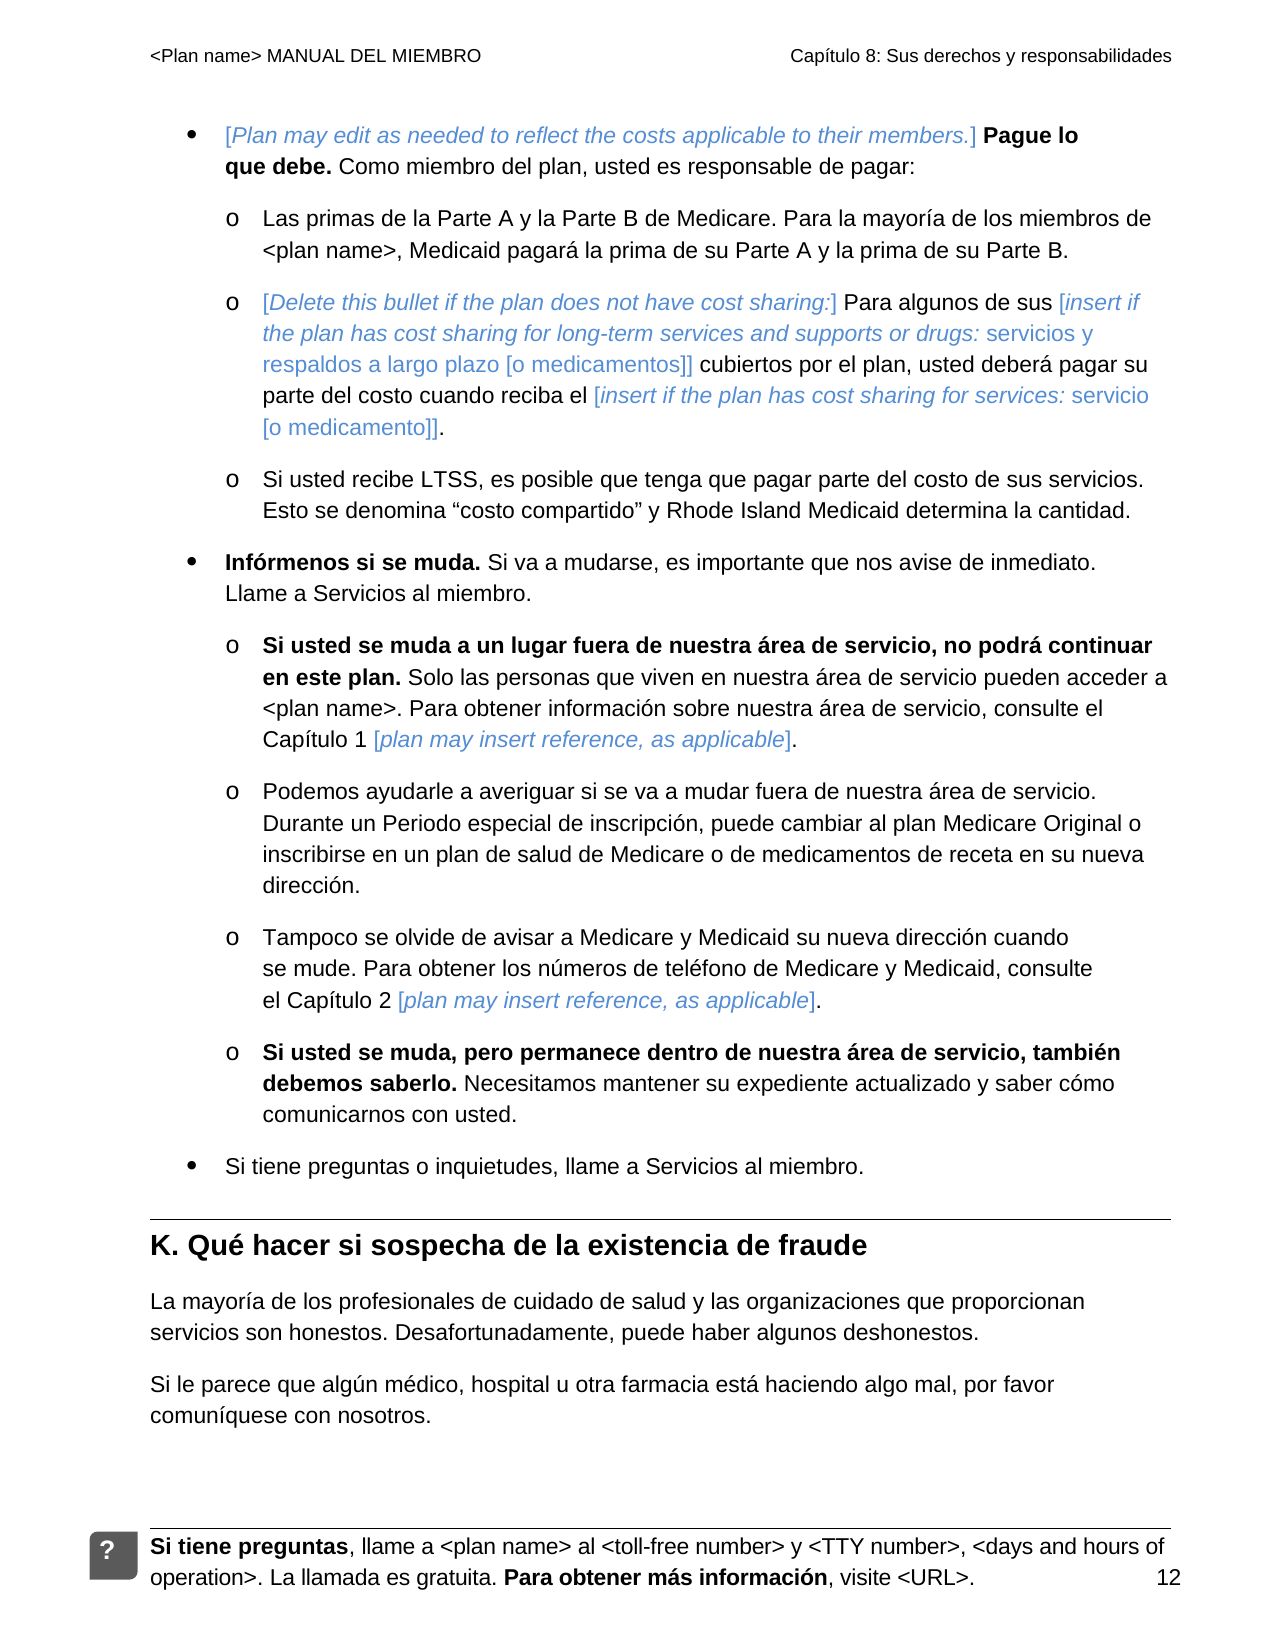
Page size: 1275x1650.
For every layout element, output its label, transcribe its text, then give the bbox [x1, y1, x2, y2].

list [Plan may edit as needed to reflect the costs applicable to their members.] Pague lo que debe. Como miembro del plan, usted es responsable de pagar: [187, 118, 1096, 181]
list Si usted se muda, pero permanece dentro de nuestra área de servicio, también debemos saberlo. Necesitamos mantener su expediente actualizado y saber cómo comunicarnos con usted. [225, 1035, 1171, 1129]
list Tampoco se olvide de avisar a Medicare y Medicaid su nueva dirección cuando se mude. Para obtener los números de teléfono de Medicare y Medicaid, consulte el Capítulo 2 [plan may insert reference, as applicable]. [225, 921, 1096, 1014]
list Infórmenos si se muda. Si va a mudarse, es importante que nos avise de inmediato. Llame a Servicios al miembro. [187, 546, 1096, 608]
list [Delete this bullet if the plan does not have cost sharing:] Para algunos de sus [insert if the plan has cost sharing for long-term services and supports or drugs: servicios y respaldos a largo plazo [o medicamentos]] cubiertos por el plan, usted deberá pagar su parte del costo cuando reciba el [insert if the plan has cost sharing for services: servicio [o medicamento]]. [225, 285, 1171, 441]
list Si usted recibe LTSS, es posible que tenga que pagar parte del costo de sus servicios. Esto se denomina “costo compartido” y Rhode Island Medicaid determina la cantidad. [225, 462, 1171, 525]
subtitle Qué hacer si sospecha de la existencia de fraude [150, 1220, 1171, 1263]
list Podemos ayudarle a averiguar si se va a mudar fuera de nuestra área de servicio. Durante un Periodo especial de inscripción, puede cambiar al plan Medicare Original o inscribirse en un plan de salud de Medicare o de medicamentos de receta en su nueva dirección. [225, 775, 1171, 900]
text Si le parece que algún médico, hospital u otra farmacia está haciendo algo mal, por favor comuníquese con nosotros. [150, 1367, 1171, 1430]
list Las primas de la Parte A y la Parte B de Medicare. Para la mayoría de los miembros de <plan name>, Medicaid pagará la prima de su Parte A y la prima de su Parte B. [225, 202, 1171, 264]
list Si usted se muda a un lugar fuera de nuestra área de servicio, no podrá continuar en este plan. Solo las personas que viven en nuestra área de servicio pueden acceder a <plan name>. Para obtener información sobre nuestra área de servicio, consulte el Capítulo 1 [plan may insert reference, as applicable]. [225, 629, 1171, 754]
text La mayoría de los profesionales de cuidado de salud y las organizaciones que proporcionan servicios son honestos. Desafortunadamente, puede haber algunos deshonestos. [150, 1284, 1171, 1347]
list Si tiene preguntas o inquietudes, llame a Servicios al miembro. [187, 1150, 1096, 1181]
